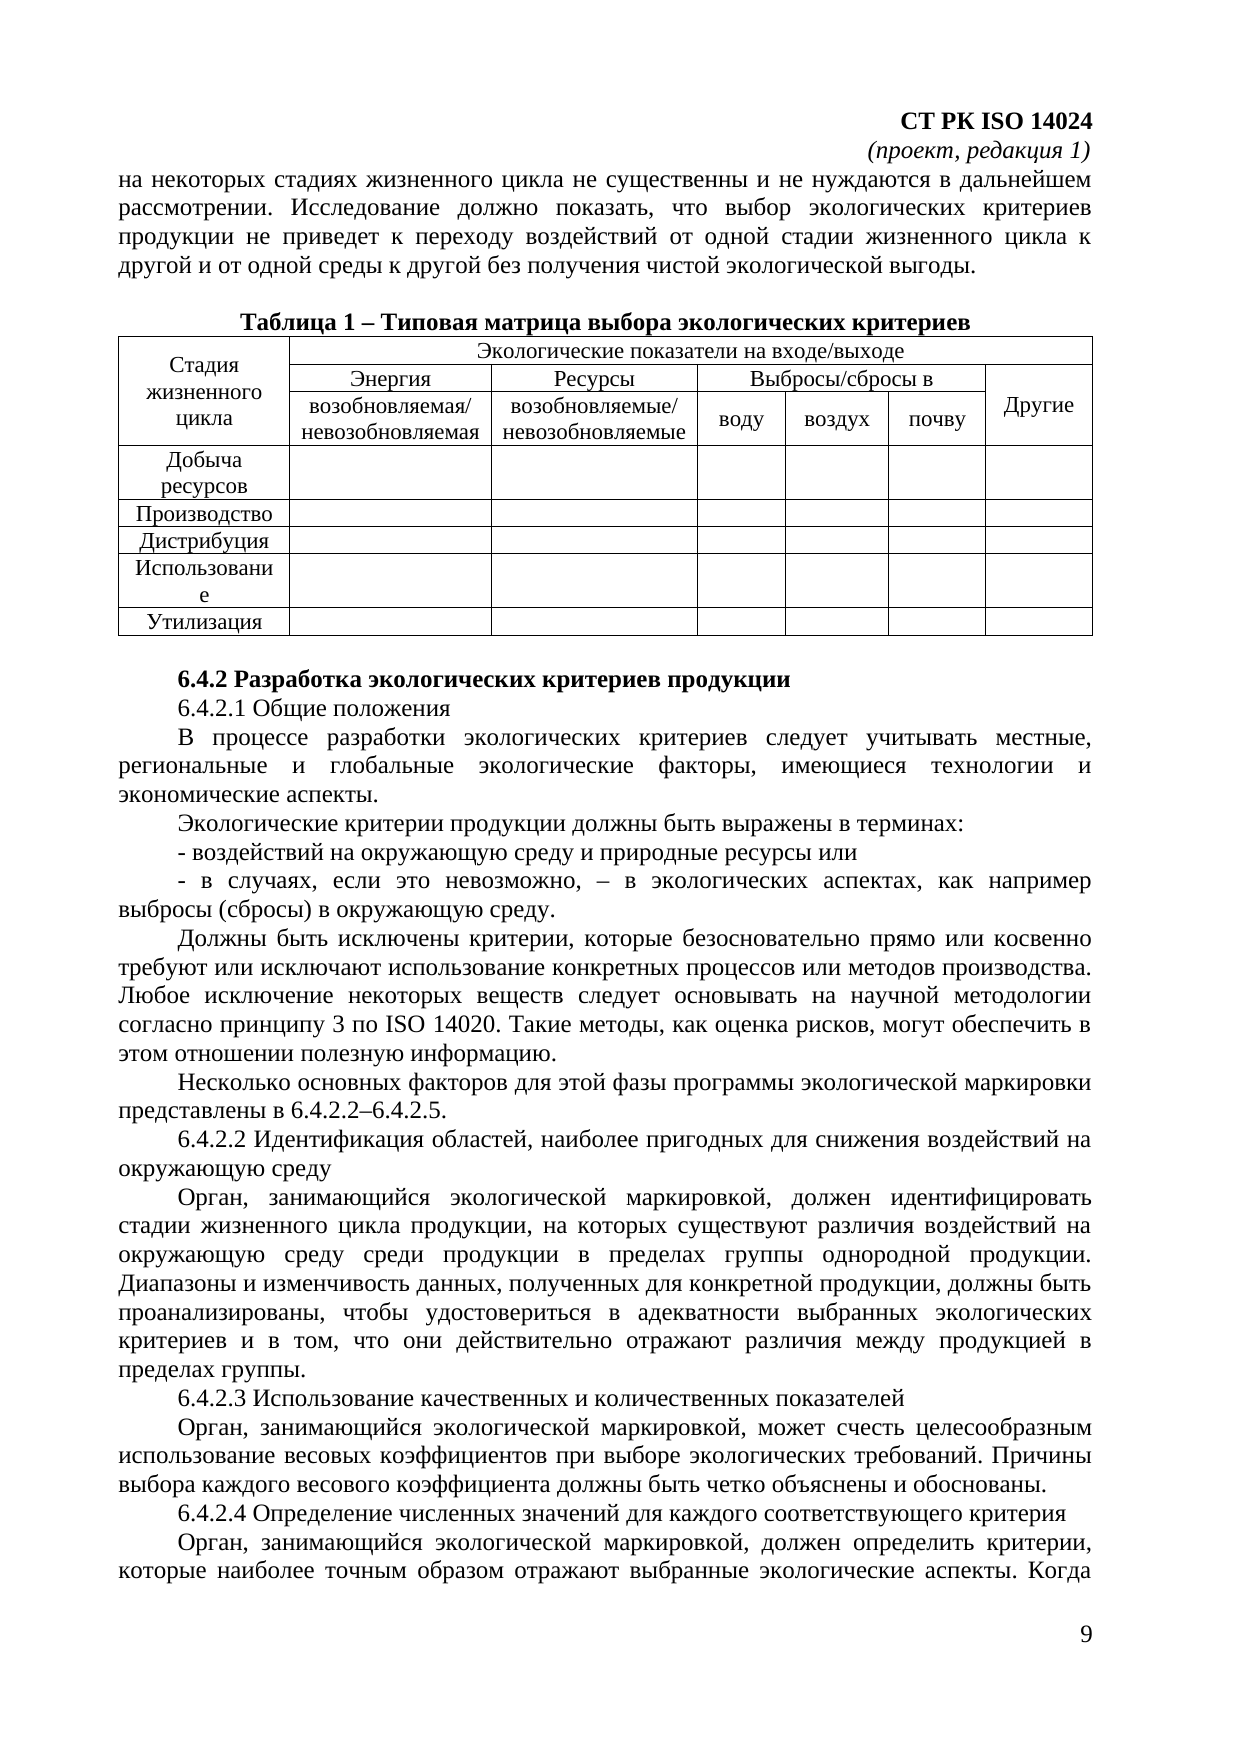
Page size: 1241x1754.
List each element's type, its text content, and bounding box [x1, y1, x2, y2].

text 6.4.2.4 Определение численных значений для каждого соответствующего критерия [118, 1498, 1092, 1527]
table_cell Производство [119, 500, 289, 526]
table_cell [986, 554, 1092, 607]
table_cell [492, 446, 697, 498]
table_cell [889, 554, 985, 607]
table_cell возобновляемые/ невозобновляемые [492, 392, 697, 445]
text 6.4.2 Разработка экологических критериев продукции [118, 664, 1092, 693]
table_cell [986, 527, 1092, 553]
table_cell [698, 554, 785, 607]
text - воздействий на окружающую среду и природные ресурсы или [118, 837, 1092, 866]
table_cell [986, 608, 1092, 634]
text 6.4.2.1 Общие положения [118, 693, 1092, 722]
text Несколько основных факторов для этой фазы программы экологической маркировки представлены в 6.4.2.2–6.4.2.5. [118, 1067, 1092, 1124]
table_cell [786, 527, 888, 553]
table_cell Ресурсы [492, 365, 697, 391]
text В процессе разработки экологических критериев следует учитывать местные, региональные и глобальные экологические факторы, имеющиеся технологии и экономические аспекты. [118, 722, 1092, 808]
table_cell [290, 527, 491, 553]
table_cell Другие [986, 365, 1092, 445]
table_cell [786, 554, 888, 607]
table_cell воду [698, 392, 785, 445]
table_cell [698, 500, 785, 526]
table_cell Энергия [290, 365, 491, 391]
text Орган, занимающийся экологической маркировкой, может счесть целесообразным использование весовых коэффициентов при выборе экологических требований. Причины выбора каждого весового коэффициента должны быть четко объяснены и обоснованы. [118, 1412, 1092, 1498]
table_cell [786, 608, 888, 634]
table_cell [889, 527, 985, 553]
table_cell Использование [119, 554, 289, 607]
table_cell [492, 554, 697, 607]
table_cell [290, 446, 491, 498]
table_cell [698, 446, 785, 498]
table_cell [492, 527, 697, 553]
table_cell [986, 446, 1092, 498]
table_cell воздух [786, 392, 888, 445]
table_cell Дистрибуция [119, 527, 289, 553]
table_cell [290, 554, 491, 607]
table_cell [698, 608, 785, 634]
table_cell [786, 446, 888, 498]
table_cell почву [889, 392, 985, 445]
table_cell Выбросы/сбросы в [698, 365, 985, 391]
text Таблица 1 – Типовая матрица выбора экологических критериев [118, 307, 1092, 336]
text - в случаях, если это невозможно, – в экологических аспектах, как например выбросы (сбросы) в окружающую среду. [118, 866, 1092, 923]
table_cell [698, 527, 785, 553]
table_cell Добыча ресурсов [119, 446, 289, 498]
table_cell возобновляемая/ невозобновляемая [290, 392, 491, 445]
table_cell [889, 500, 985, 526]
table_cell [889, 608, 985, 634]
table_cell Утилизация [119, 608, 289, 634]
text Должны быть исключены критерии, которые безосновательно прямо или косвенно требуют или исключают использование конкретных процессов или методов производства. Любое исключение некоторых веществ следует основывать на научной методологии согласно принципу 3 по ISO 14020. Такие методы, как оценка рисков, могут обеспечить в этом отношении полезную информацию. [118, 923, 1092, 1067]
table_header Стадия жизненного цикла [119, 337, 289, 445]
text 6.4.2.3 Использование качественных и количественных показателей [118, 1383, 1092, 1412]
table_cell [290, 500, 491, 526]
text Орган, занимающийся экологической маркировкой, должен идентифицировать стадии жизненного цикла продукции, на которых существуют различия воздействий на окружающую среду среди продукции в пределах группы однородной продукции. Диапазоны и изменчивость данных, полученных для конкретной продукции, должны быть проанализированы, чтобы удостовериться в адекватности выбранных экологических критериев и в том, что они действительно отражают различия между продукцией в пределах группы. [118, 1182, 1092, 1383]
table_cell [889, 446, 985, 498]
table_cell [492, 608, 697, 634]
table_cell [986, 500, 1092, 526]
text 6.4.2.2 Идентификация областей, наиболее пригодных для снижения воздействий на окружающую среду [118, 1124, 1092, 1182]
text Экологические критерии продукции должны быть выражены в терминах: [118, 808, 1092, 837]
table_cell [290, 608, 491, 634]
table_cell [786, 500, 888, 526]
table_header Экологические показатели на входе/выходе [290, 337, 1092, 364]
table_cell [492, 500, 697, 526]
